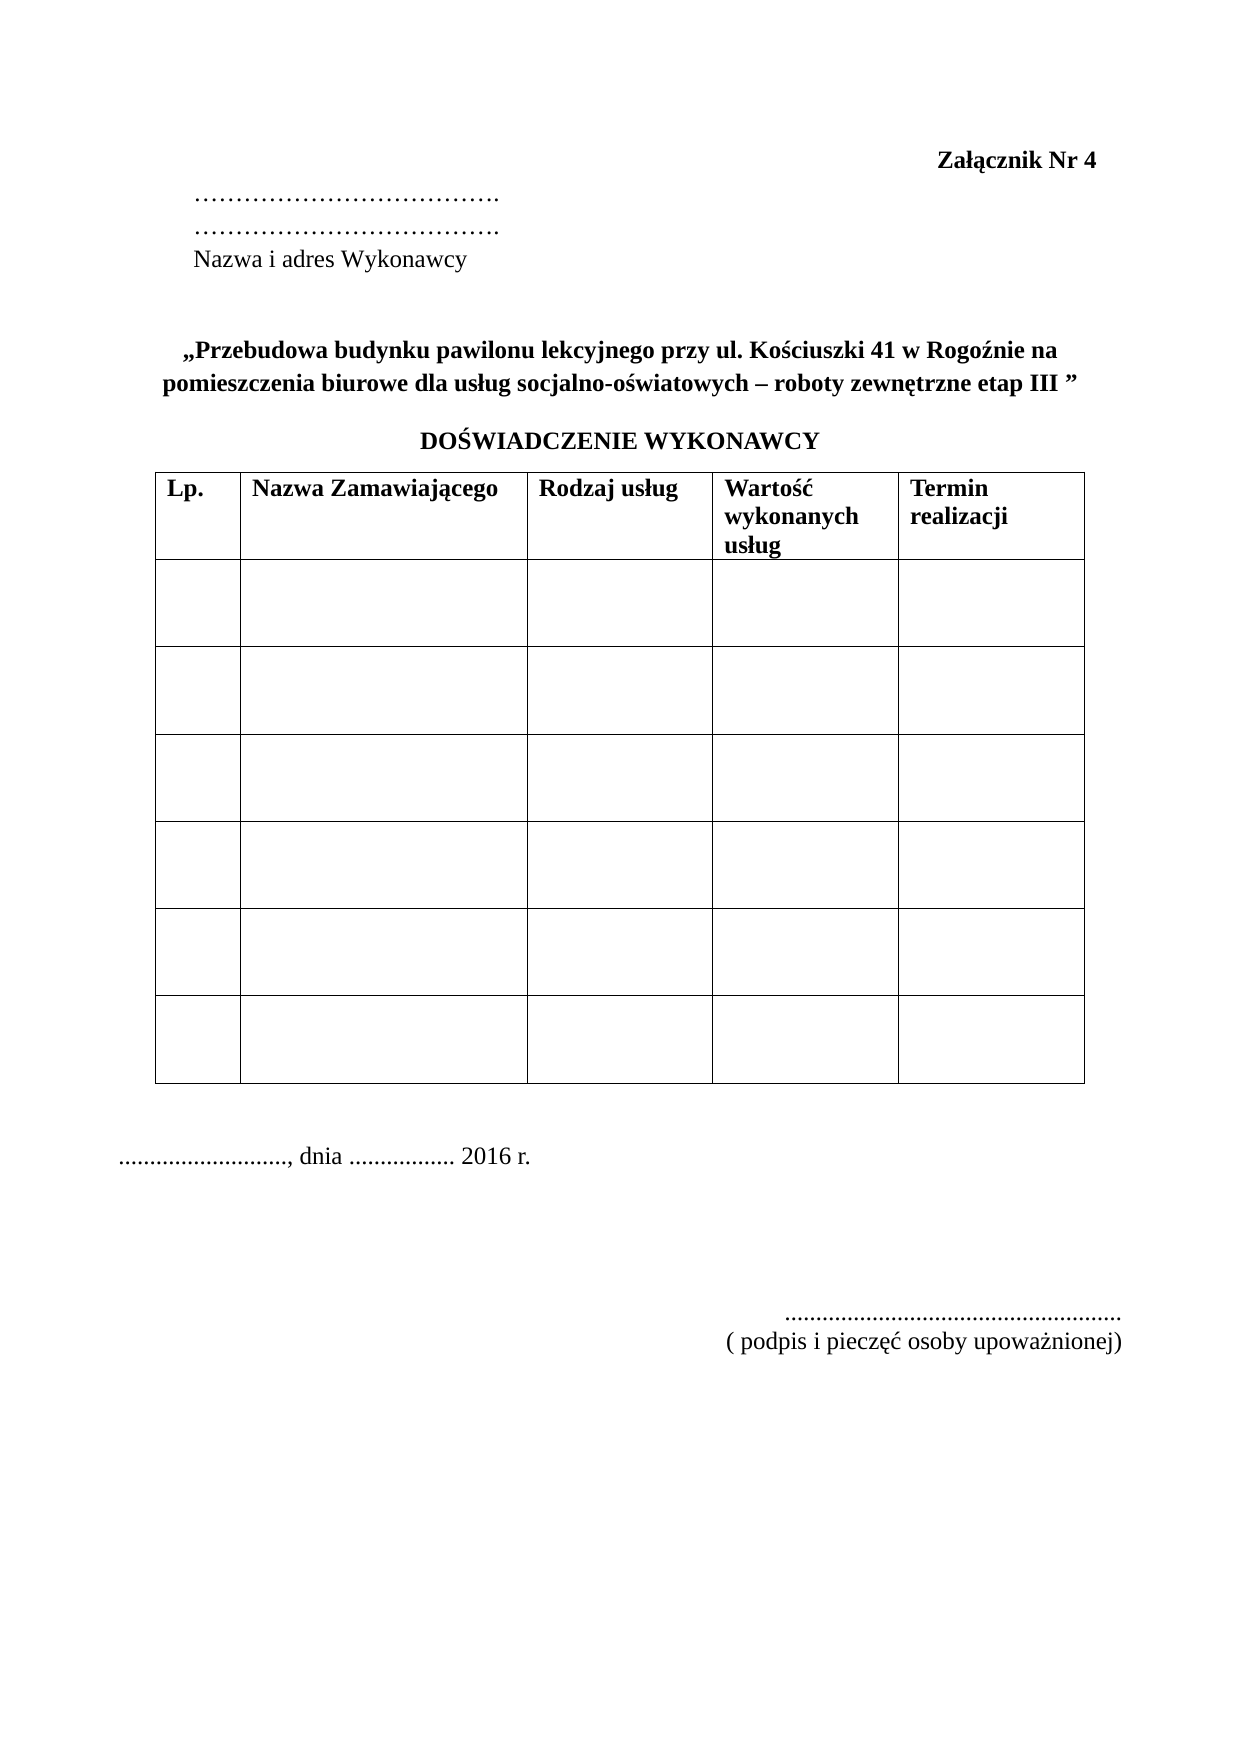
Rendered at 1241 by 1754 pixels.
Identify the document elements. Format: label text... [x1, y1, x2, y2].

text ..........................., dnia ................. 2016 r. [118, 1141, 1122, 1170]
table_cell [899, 647, 1084, 733]
table_cell [528, 996, 712, 1083]
table_cell [528, 647, 712, 733]
table_cell [713, 822, 898, 908]
table_cell [713, 560, 898, 646]
table_cell [241, 822, 527, 908]
table_cell [156, 909, 240, 995]
table_cell [156, 996, 240, 1083]
table_cell [713, 909, 898, 995]
table_cell [528, 822, 712, 908]
table_cell [241, 735, 527, 821]
table_header Lp. [156, 473, 240, 559]
table_cell [528, 560, 712, 646]
table_cell [899, 996, 1084, 1083]
table_cell [899, 909, 1084, 995]
table_cell [156, 735, 240, 821]
table_cell [713, 647, 898, 733]
table_cell [899, 822, 1084, 908]
table_header Nazwa Zamawiającego [241, 473, 527, 559]
list Nazwa i adres Wykonawcy [193, 244, 1122, 273]
table_cell [528, 909, 712, 995]
list ………………………………. [193, 211, 1122, 240]
table_header Rodzaj usług [528, 473, 712, 559]
text ( podpis i pieczęć osoby upoważnionej) [118, 1326, 1122, 1355]
list Załącznik Nr 4 [193, 145, 1122, 174]
table_cell [156, 647, 240, 733]
table_cell [241, 560, 527, 646]
table_cell [241, 647, 527, 733]
table_cell [899, 560, 1084, 646]
table_cell [156, 560, 240, 646]
table_cell [528, 735, 712, 821]
table_cell [241, 909, 527, 995]
list ………………………………. [193, 178, 1122, 207]
table_cell [713, 996, 898, 1083]
table_header Termin realizacji [899, 473, 1084, 559]
table_cell [899, 735, 1084, 821]
table_header Wartość wykonanych usług [713, 473, 898, 559]
table_cell [156, 822, 240, 908]
table_cell [241, 996, 527, 1083]
text ...................................................... [118, 1297, 1122, 1326]
table_cell [713, 735, 898, 821]
text DOŚWIADCZENIE WYKONAWCY [118, 426, 1122, 455]
text „Przebudowa budynku pawilonu lekcyjnego przy ul. Kościuszki 41 w Rogoźnie na pomieszczenia biurowe dla usług socjalno-oświatowych – roboty zewnętrzne etap III ” [118, 335, 1122, 397]
